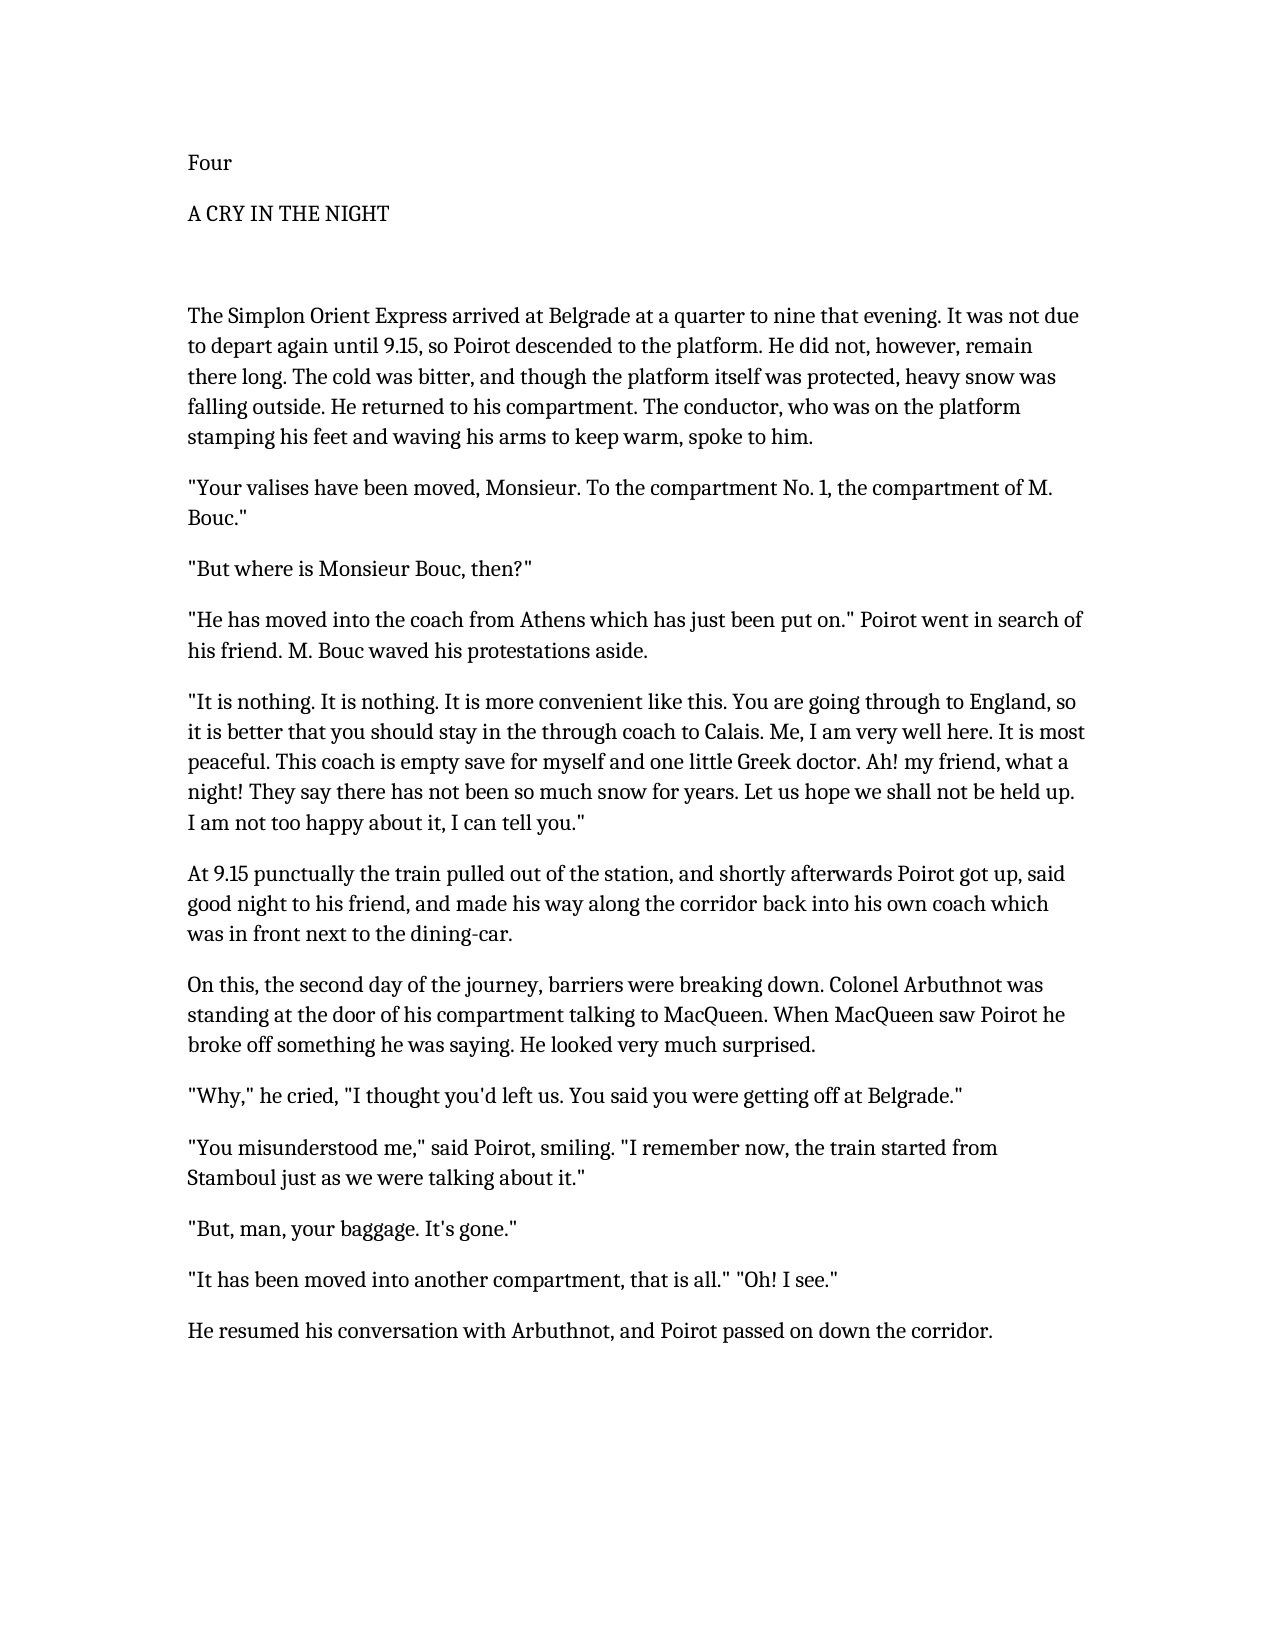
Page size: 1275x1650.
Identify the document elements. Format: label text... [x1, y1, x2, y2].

text At 9.15 punctually the train pulled out of the station, and shortly afterwards Poirot got up, said good night to his friend, and made his way along the corridor back into his own coach which was in front next to the dining-car. [187, 860, 1087, 947]
text "You misunderstood me," said Poirot, smiling. "I remember now, the train started from Stamboul just as we were talking about it." [187, 1134, 1087, 1191]
text A CRY IN THE NIGHT [187, 201, 1087, 227]
text On this, the second day of the journey, barriers were breaking down. Colonel Arbuthnot was standing at the door of his compartment talking to MacQueen. When MacQueen saw Poirot he broke off something he was saying. He looked very much surprised. [187, 972, 1087, 1059]
text "But, man, your baggage. It's gone." [187, 1216, 1087, 1242]
text "Your valises have been moved, Monsieur. To the compartment No. 1, the compartment of M. Bouc." [187, 475, 1087, 532]
text "But where is Monsieur Bouc, then?" [187, 556, 1087, 583]
text The Simplon Orient Express arrived at Belgrade at a quarter to nine that evening. It was not due to depart again until 9.15, so Poirot descended to the platform. He did not, however, remain there long. The cold was bitter, and though the platform itself was protected, heavy snow was falling outside. He returned to his compartment. The conductor, who was on the platform stamping his feet and waving his arms to keep warm, spoke to him. [187, 303, 1087, 450]
text "Why," he cried, "I thought you'd left us. You said you were getting off at Belgrade." [187, 1083, 1087, 1110]
text "It has been moved into another compartment, that is all." "Oh! I see." [187, 1267, 1087, 1293]
text "It is nothing. It is nothing. It is more convenient like this. You are going through to England, so it is better that you should stay in the through coach to Calais. Me, I am very well here. It is most peaceful. This coach is empty save for myself and one little Greek doctor. Ah! my friend, what a night! They say there has not been so much snow for years. Let us hope we shall not be held up. I am not too happy about it, I can tell you." [187, 688, 1087, 836]
text "He has moved into the coach from Athens which has just been put on." Poirot went in search of his friend. M. Bouc waved his protestations aside. [187, 607, 1087, 664]
text He resumed his conversation with Arbuthnot, and Poirot passed on down the corridor. [187, 1318, 1087, 1344]
text Four [187, 150, 1087, 176]
